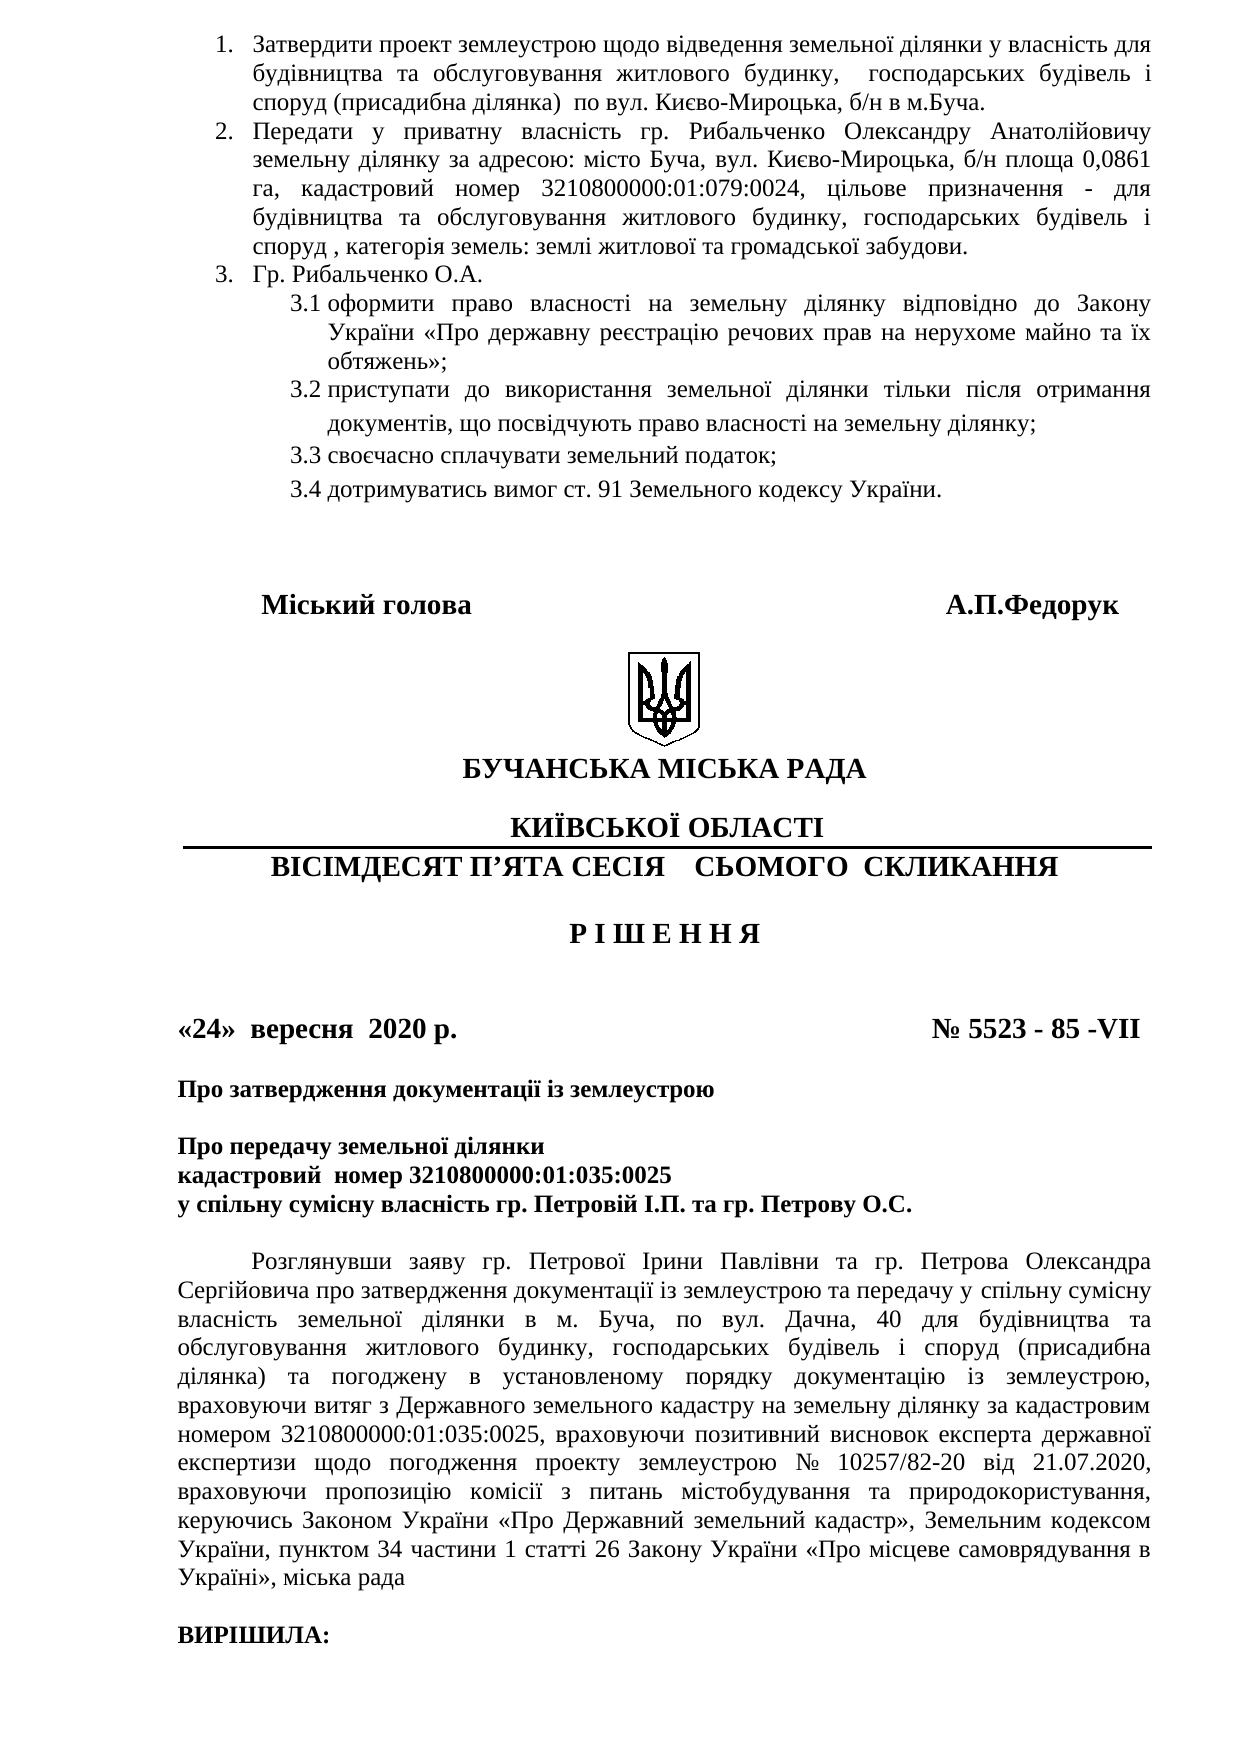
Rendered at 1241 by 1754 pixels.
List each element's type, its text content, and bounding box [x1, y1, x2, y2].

text у спільну сумісну власність гр. Петровій І.П. та гр. Петрову О.С. [177, 1189, 1152, 1217]
text ВІСІМДЕСЯТ П’ЯТА СЕСІЯ СЬОМОГО СКЛИКАННЯ [177, 849, 1152, 883]
text Р І Ш Е Н Н Я [177, 916, 1152, 950]
list дотримуватись вимог ст. 91 Земельного кодексу України. [290, 474, 1152, 502]
text Міський голова А.П.Федорук [177, 587, 1152, 620]
text Про затвердження документації із землеустрою [177, 1074, 1152, 1102]
text Про передачу земельної ділянки [177, 1131, 1152, 1160]
text ВИРІШИЛА: [177, 1620, 1152, 1649]
list Передати у приватну власність гр. Рибальченко Олександру Анатолійовичу земельну ділянку за адресою: місто Буча, вул. Києво-Мироцька, б/н площа 0,0861 га, кадастровий номер 3210800000:01:079:0024, цільове призначення - для будівництва та обслуговування житлового будинку, господарських будівель і споруд , категорія земель: землі житлової та громадської забудови. [215, 116, 1152, 259]
text КИЇВСЬКОЇ ОБЛАСТІ [183, 810, 1152, 846]
text «24» вересня 2020 р. № 5523 - 85 -VІІ [177, 1011, 1152, 1045]
text кадастровий номер 3210800000:01:035:0025 [177, 1160, 1152, 1189]
list Гр. Рибальченко О.А. [215, 259, 1152, 288]
text БУЧАНСЬКА МІСЬКА РАДА [177, 751, 1152, 784]
list Затвердити проект землеустрою щодо відведення земельної ділянки у власність для будівництва та обслуговування житлового будинку, господарських будівель і споруд (присадибна ділянка) по вул. Києво-Мироцька, б/н в м.Буча. [215, 29, 1152, 116]
list своєчасно сплачувати земельний податок; [290, 441, 1152, 469]
text Розглянувши заяву гр. Петрової Ірини Павлівни та гр. Петрова Олександра Сергійовича про затвердження документації із землеустрою та передачу у спільну сумісну власність земельної ділянки в м. Буча, по вул. Дачна, 40 для будівництва та обслуговування житлового будинку, господарських будівель і споруд (присадибна ділянка) та погоджену в установленому порядку документацію із землеустрою, враховуючи витяг з Державного земельного кадастру на земельну ділянку за кадастровим номером 3210800000:01:035:0025, враховуючи позитивний висновок експерта державної експертизи щодо погодження проекту землеустрою № 10257/82-20 від 21.07.2020, враховуючи пропозицію комісії з питань містобудування та природокористування, керуючись Законом України «Про Державний земельний кадастр», Земельним кодексом України, пунктом 34 частини 1 статті 26 Закону України «Про місцеве самоврядування в Україні», міська рада [177, 1246, 1152, 1591]
list оформити право власності на земельну ділянку відповідно до Закону України «Про державну реєстрацію речових прав на нерухоме майно та їх обтяжень»; [290, 288, 1152, 374]
list приступати до використання земельної ділянки тільки після отримання документів, що посвідчують право власності на земельну ділянку; [290, 374, 1152, 436]
